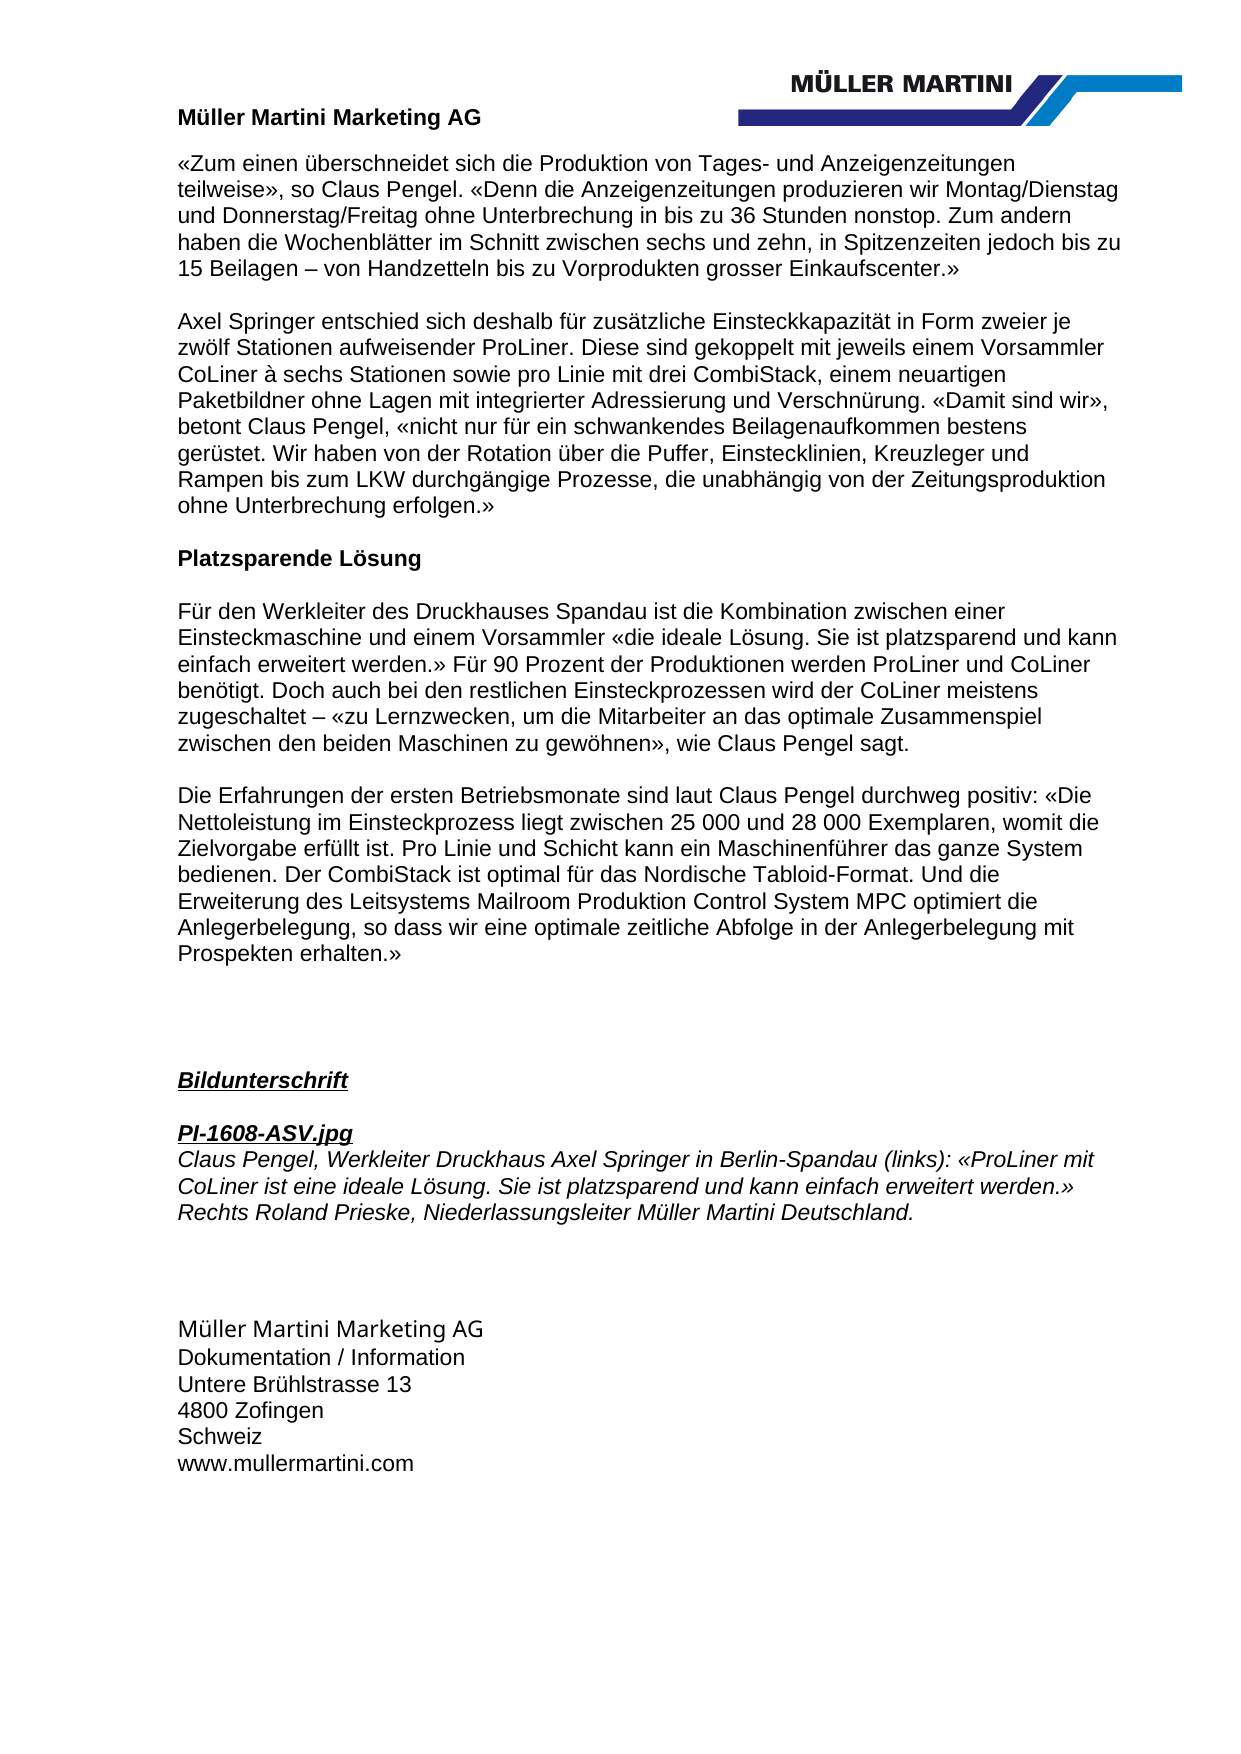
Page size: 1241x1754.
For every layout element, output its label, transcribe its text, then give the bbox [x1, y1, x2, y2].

text Dokumentation / Information [177, 1344, 1077, 1371]
text «Zum einen überschneidet sich die Produktion von Tages- und Anzeigenzeitungen teilweise», so Claus Pengel. «Denn die Anzeigenzeitungen produzieren wir Montag/Dienstag und Donnerstag/Freitag ohne Unterbrechung in bis zu 36 Stunden nonstop. Zum andern haben die Wochenblätter im Schnitt zwischen sechs und zehn, in Spitzenzeiten jedoch bis zu 15 Beilagen – von Handzetteln bis zu Vorprodukten grosser Einkaufscenter.» [177, 150, 1122, 282]
text Die Erfahrungen der ersten Betriebsmonate sind laut Claus Pengel durchweg positiv: «Die Nettoleistung im Einsteckprozess liegt zwischen 25 000 und 28 000 Exemplaren, womit die Zielvorgabe erfüllt ist. Pro Linie und Schicht kann ein Maschinenführer das ganze System bedienen. Der CombiStack ist optimal für das Nordische Tabloid-Format. Und die Erweiterung des Leitsystems Mailroom Produktion Control System MPC optimiert die Anlegerbelegung, so dass wir eine optimale zeitliche Abfolge in der Anlegerbelegung mit Prospekten erhalten.» [177, 782, 1122, 967]
picture [738, 70, 1183, 126]
text Axel Springer entschied sich deshalb für zusätzliche Einsteckkapazität in Form zweier je zwölf Stationen aufweisender ProLiner. Diese sind gekoppelt mit jeweils einem Vorsammler CoLiner à sechs Stationen sowie pro Linie mit drei CombiStack, einem neuartigen Paketbildner ohne Lagen mit integrierter Adressierung und Verschnürung. «Damit sind wir», betont Claus Pengel, «nicht nur für ein schwankendes Beilagenaufkommen bestens gerüstet. Wir haben von der Rotation über die Puffer, Einstecklinien, Kreuzleger und Rampen bis zum LKW durchgängige Prozesse, die unabhängig von der Zeitungsproduktion ohne Unterbrechung erfolgen.» [177, 308, 1122, 519]
text Für den Werkleiter des Druckhauses Spandau ist die Kombination zwischen einer Einsteckmaschine und einem Vorsammler «die ideale Lösung. Sie ist platzsparend und kann einfach erweitert werden.» Für 90 Prozent der Produktionen werden ProLiner und CoLiner benötigt. Doch auch bei den restlichen Einsteckprozessen wird der CoLiner meistens zugeschaltet – «zu Lernzwecken, um die Mitarbeiter an das optimale Zusammenspiel zwischen den beiden Maschinen zu gewöhnen», wie Claus Pengel sagt. [177, 598, 1122, 756]
text 4800 Zofingen Schweiz [177, 1397, 1077, 1450]
text Bildunterschrift [177, 1067, 1122, 1094]
text Claus Pengel, Werkleiter Druckhaus Axel Springer in Berlin-Spandau (links): «ProLiner mit CoLiner ist eine ideale Lösung. Sie ist platzsparend und kann einfach erweitert werden.» Rechts Roland Prieske, Niederlassungsleiter Müller Martini Deutschland. [177, 1146, 1122, 1226]
text www.mullermartini.com [177, 1450, 1077, 1476]
text Untere Brühlstrasse 13 [177, 1371, 1077, 1397]
text PI-1608-ASV.jpg [177, 1120, 1122, 1146]
text Müller Martini Marketing AG [177, 1313, 1077, 1344]
text Platzsparende Lösung [177, 545, 1122, 571]
